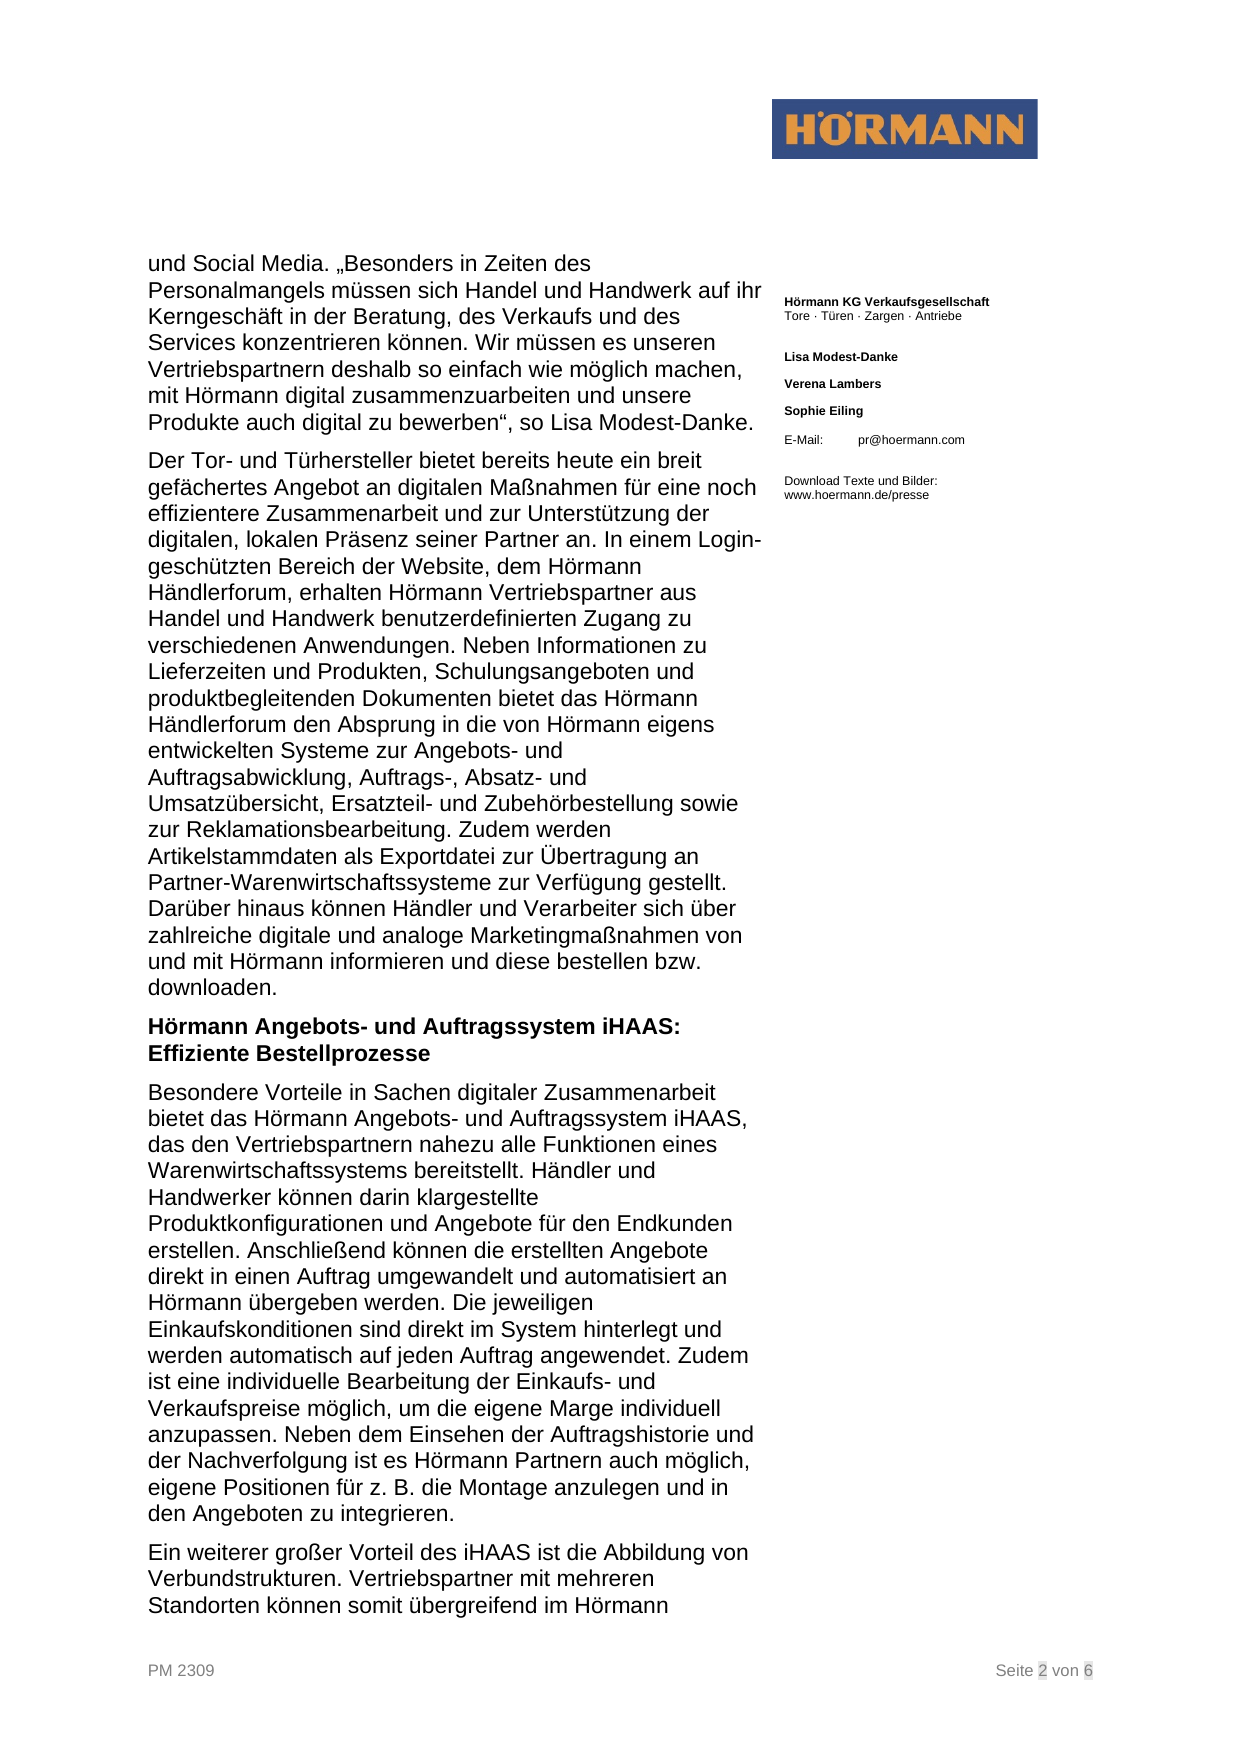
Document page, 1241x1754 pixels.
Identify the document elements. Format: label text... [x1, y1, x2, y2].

text Besondere Vorteile in Sachen digitaler Zusammenarbeit bietet das Hörmann Angebots- und Auftragssystem iHAAS, das den Vertriebspartnern nahezu alle Funktionen eines Warenwirtschaftssystems bereitstellt. Händler und Handwerker können darin klargestellte Produktkonfigurationen und Angebote für den Endkunden erstellen. Anschließend können die erstellten Angebote direkt in einen Auftrag umgewandelt und automatisiert an Hörmann übergeben werden. Die jeweiligen Einkaufskonditionen sind direkt im System hinterlegt und werden automatisch auf jeden Auftrag angewendet. Zudem ist eine individuelle Bearbeitung der Einkaufs- und Verkaufspreise möglich, um die eigene Marge individuell anzupassen. Neben dem Einsehen der Auftragshistorie und der Nachverfolgung ist es Hörmann Partnern auch möglich, eigene Positionen für z. B. die Montage anzulegen und in den Angeboten zu integrieren. [148, 1078, 768, 1526]
text Der Tor- und Türhersteller bietet bereits heute ein breit gefächertes Angebot an digitalen Maßnahmen für eine noch effizientere Zusammenarbeit und zur Unterstützung der digitalen, lokalen Präsenz seiner Partner an. In einem Login-geschützten Bereich der Website, dem Hörmann Händlerforum, erhalten Hörmann Vertriebspartner aus Handel und Handwerk benutzerdefinierten Zugang zu verschiedenen Anwendungen. Neben Informationen zu Lieferzeiten und Produkten, Schulungsangeboten und produktbegleitenden Dokumenten bietet das Hörmann Händlerforum den Absprung in die von Hörmann eigens entwickelten Systeme zur Angebots- und Auftragsabwicklung, Auftrags-, Absatz- und Umsatzübersicht, Ersatzteil- und Zubehörbestellung sowie zur Reklamationsbearbeitung. Zudem werden Artikelstammdaten als Exportdatei zur Übertragung an Partner-Warenwirtschaftssysteme zur Verfügung gestellt. Darüber hinaus können Händler und Verarbeiter sich über zahlreiche digitale und analoge Marketingmaßnahmen von und mit Hörmann informieren und diese bestellen bzw. downloaden. [148, 447, 768, 1001]
text Hörmann Angebots- und Auftragssystem iHAAS: Effiziente Bestellprozesse [148, 1013, 768, 1066]
picture [772, 99, 1038, 159]
